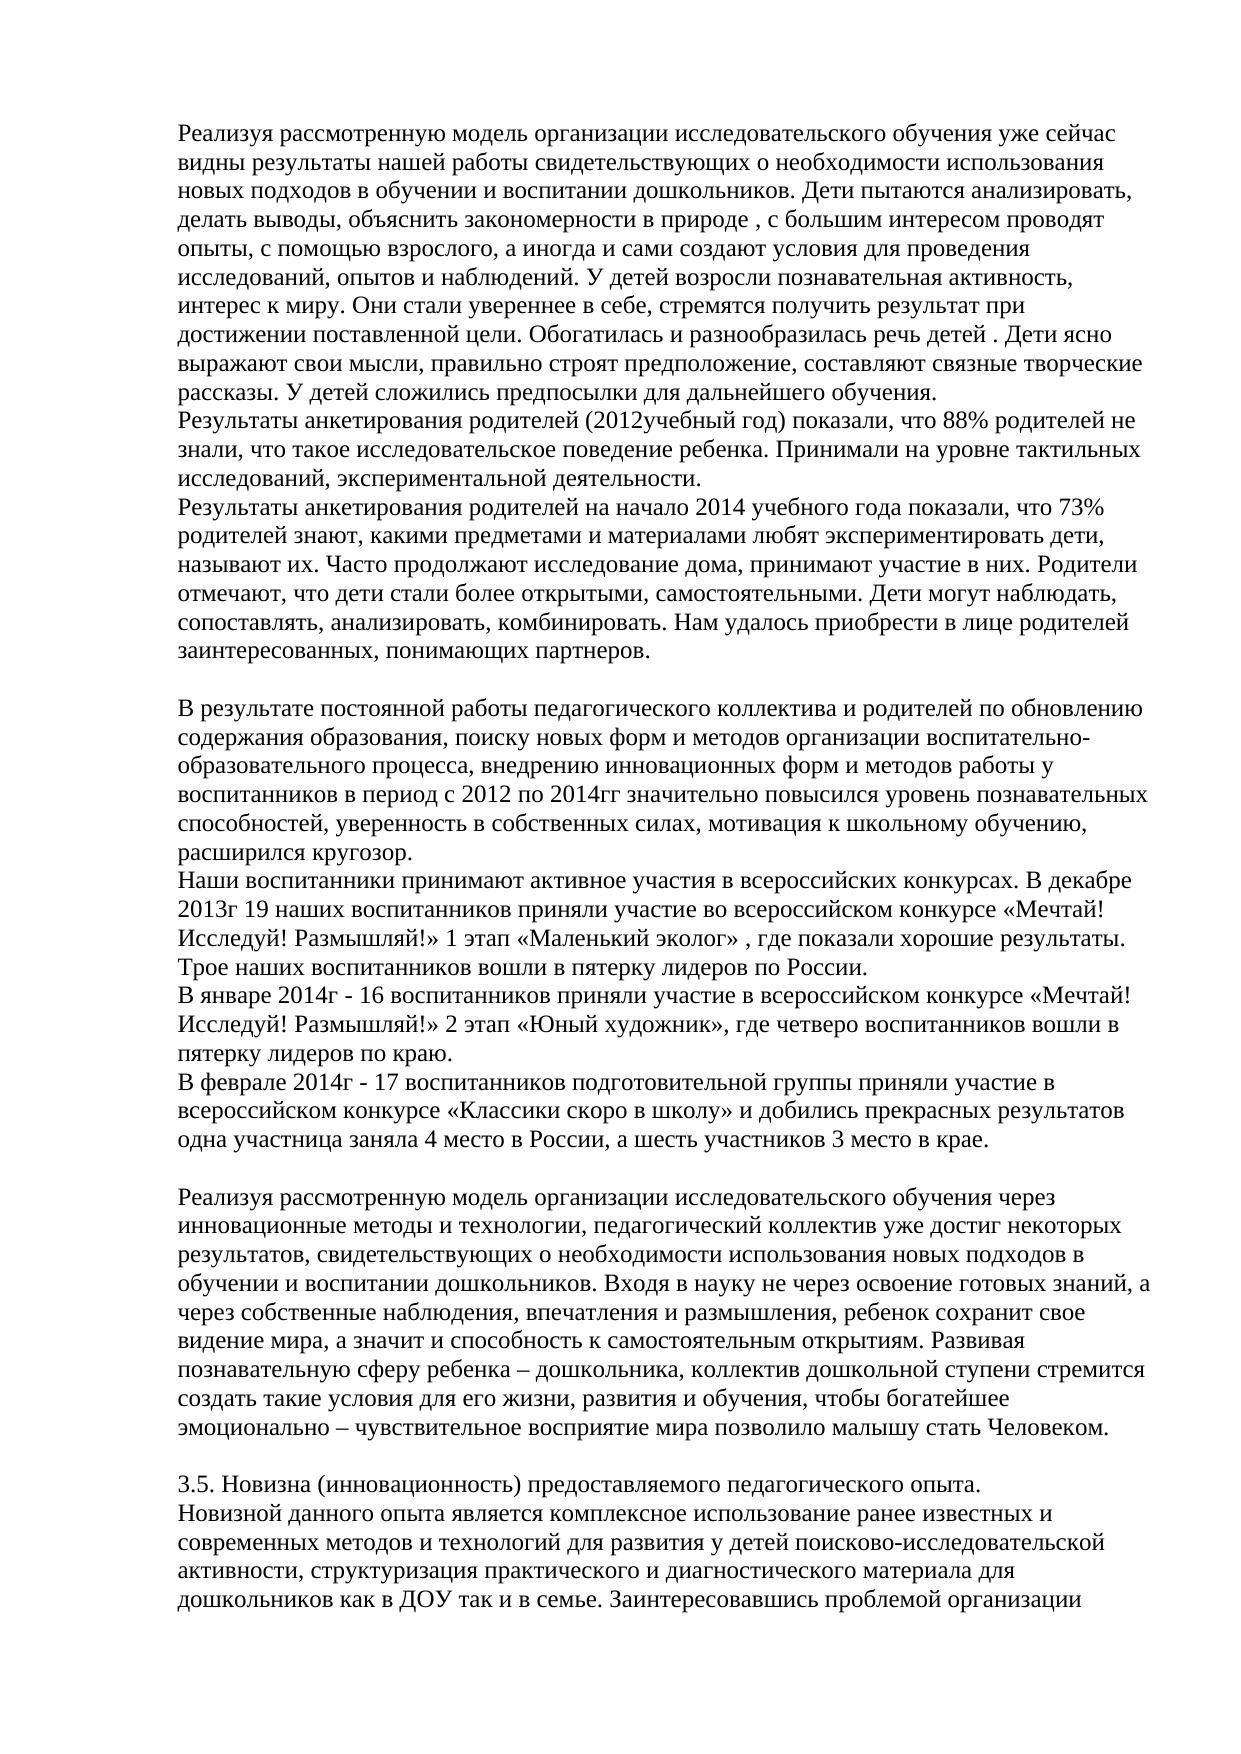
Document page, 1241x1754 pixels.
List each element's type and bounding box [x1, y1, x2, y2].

text [177, 118, 1152, 1613]
